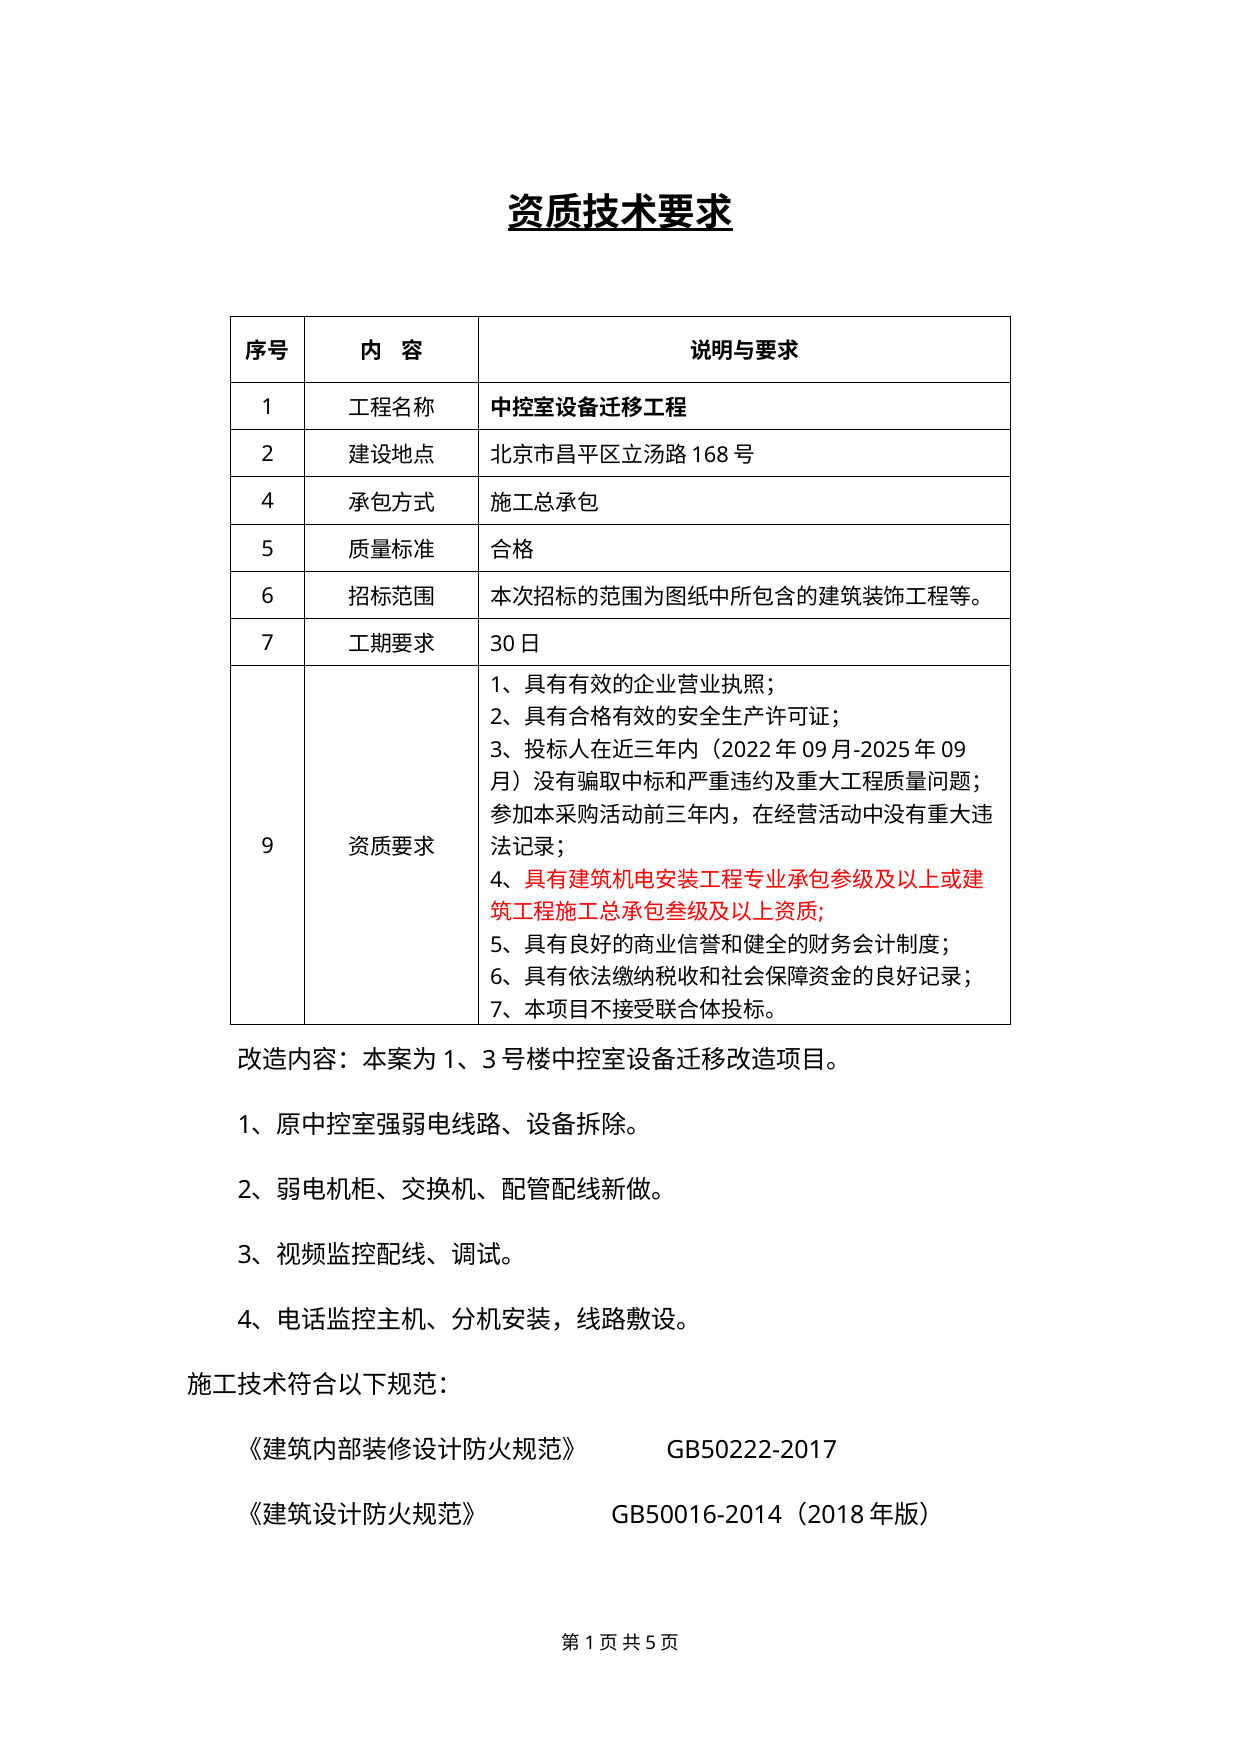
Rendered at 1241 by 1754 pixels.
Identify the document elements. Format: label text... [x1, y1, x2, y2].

table_cell 2 [231, 430, 304, 476]
table_cell 合格 [479, 525, 1010, 571]
table_cell 工程名称 [305, 383, 478, 429]
text 《建筑设计防火规范》 GB50016-2014（2018年版） [187, 1480, 1053, 1545]
text 改造内容：本案为1、3号楼中控室设备迁移改造项目。 [187, 1025, 1053, 1090]
table_cell 5 [231, 525, 304, 571]
table_cell 资质要求 [305, 666, 478, 1024]
table_cell 6 [231, 572, 304, 618]
table_cell 7 [231, 619, 304, 665]
table_cell 1 [231, 383, 304, 429]
table_cell 施工总承包 [479, 477, 1010, 523]
table_cell 建设地点 [305, 430, 478, 476]
table_cell 中控室设备迁移工程 [479, 383, 1010, 429]
table_header 内 容 [305, 317, 478, 382]
table_cell 招标范围 [305, 572, 478, 618]
table_cell 4 [231, 477, 304, 523]
table_header 说明与要求 [479, 317, 1010, 382]
list 施工技术符合以下规范： [187, 1350, 1053, 1415]
table_cell 1、具有有效的企业营业执照； 2、具有合格有效的安全生产许可证； 3、投标人在近三年内（2022年09月-2025年09月）没有骗取中标和严重违约及重大工程质量问题；参加本采购活动前三年内，在经营活动中没有重大违法记录； 4、具有建筑机电安装工程专业承包参级及以上或建筑工程施工总承包叁级及以上资质; 5、具有良好的商业信誉和健全的财务会计制度； 6、具有依法缴纳税收和社会保障资金的良好记录； 7、本项目不接受联合体投标。 [479, 666, 1010, 1024]
list 原中控室强弱电线路、设备拆除。 2、弱电机柜、交换机、配管配线新做。 3、视频监控配线、调试。 4、电话监控主机、分机安装，线路敷设。 [237, 1090, 1053, 1350]
table_cell 北京市昌平区立汤路168号 [479, 430, 1010, 476]
table_cell 质量标准 [305, 525, 478, 571]
text 《建筑内部装修设计防火规范》 GB50222-2017 [187, 1415, 1053, 1480]
table_cell 承包方式 [305, 477, 478, 523]
table_cell 30日 [479, 619, 1010, 665]
text 资质技术要求 [187, 176, 1053, 241]
table_cell 工期要求 [305, 619, 478, 665]
table_header 序号 [231, 317, 304, 382]
table_cell 9 [231, 666, 304, 1024]
table_cell 本次招标的范围为图纸中所包含的建筑装饰工程等。 [479, 572, 1010, 618]
